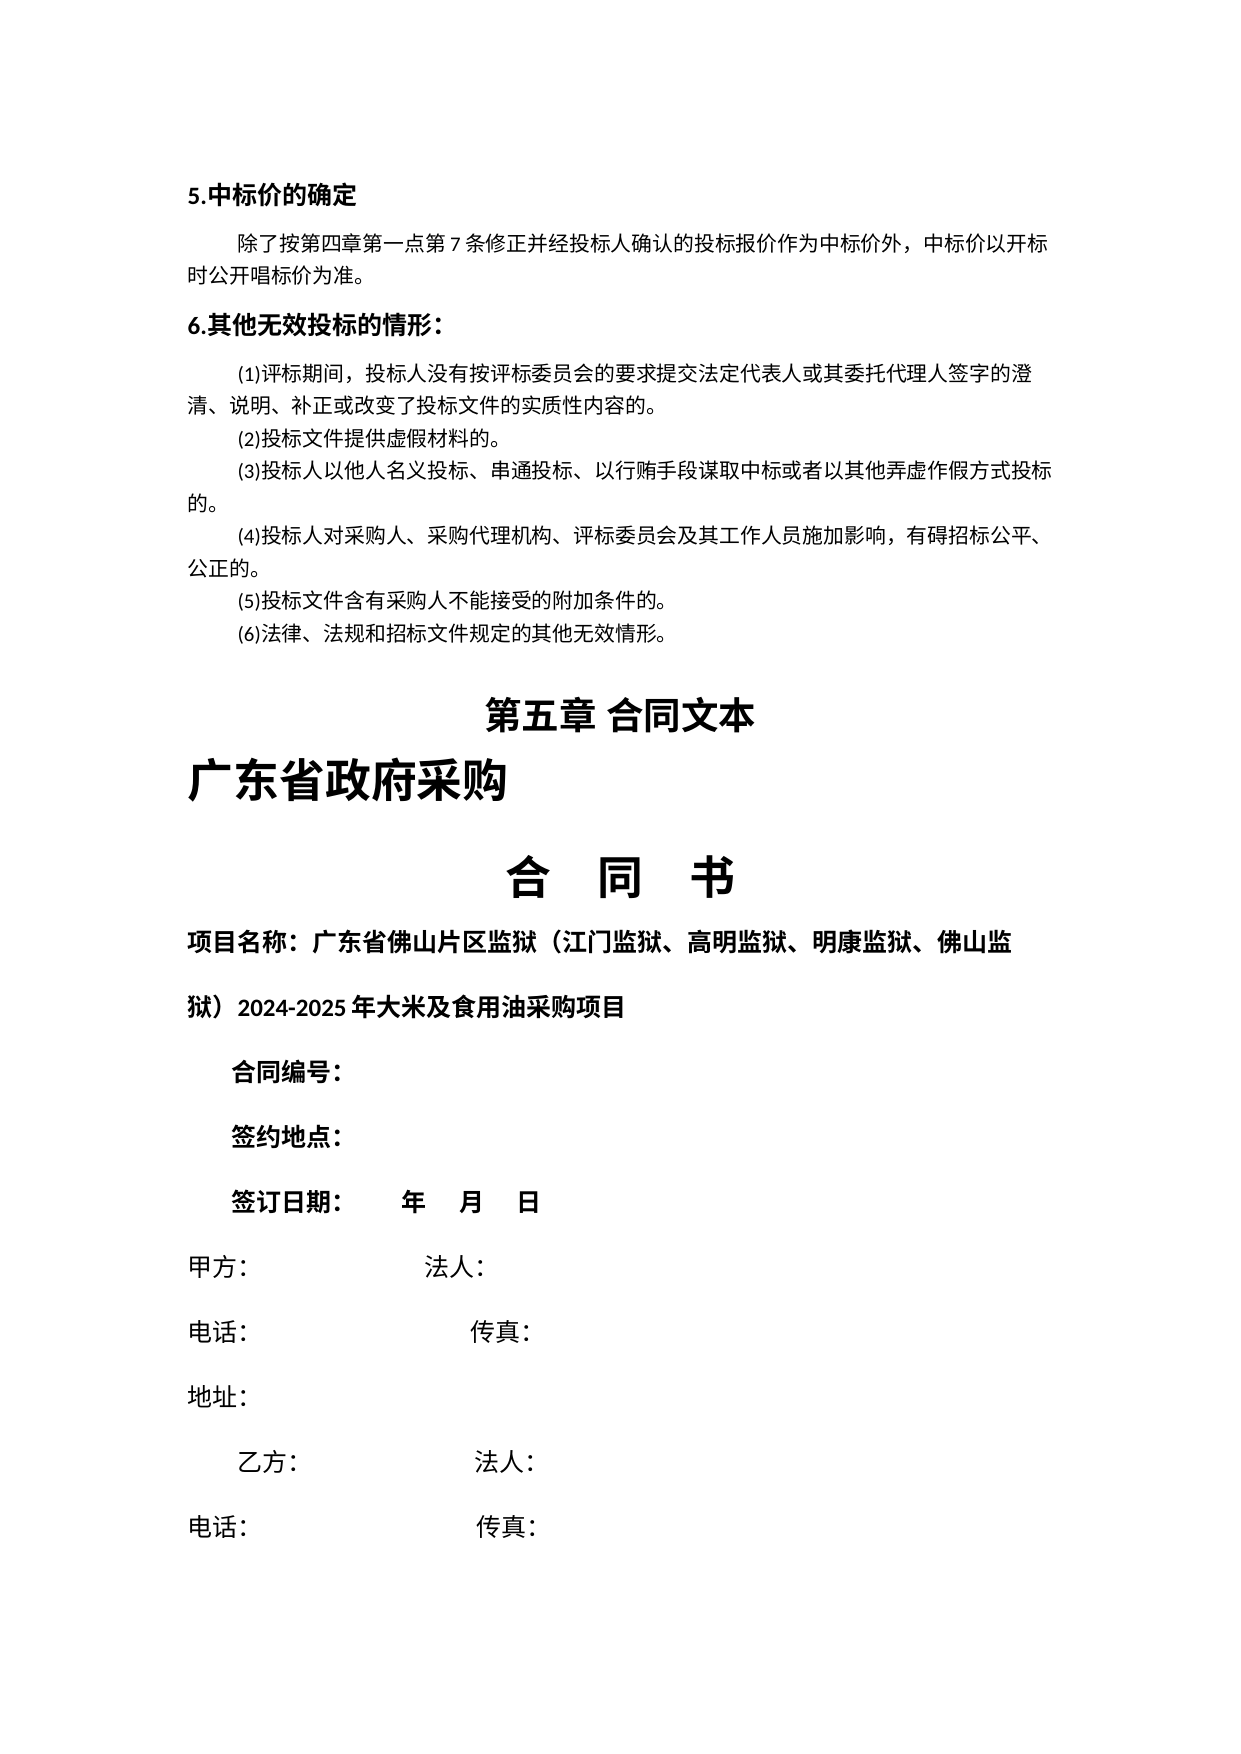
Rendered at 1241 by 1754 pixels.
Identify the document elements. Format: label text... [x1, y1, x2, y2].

text (2)投标文件提供虚假材料的。 [187, 422, 1053, 454]
text 5.中标价的确定 [187, 162, 1053, 227]
text 电话： 传真： [187, 1299, 1053, 1364]
text 第五章 合同文本 [187, 682, 1053, 747]
text 电话： 传真： [187, 1494, 1053, 1559]
text 签约地点： [231, 1104, 1053, 1169]
text (3)投标人以他人名义投标、串通投标、以行贿手段谋取中标或者以其他弄虚作假方式投标的。 [187, 454, 1053, 519]
text 项目名称：广东省佛山片区监狱（江门监狱、高明监狱、明康监狱、佛山监狱）2024-2025年大米及食用油采购项目 [187, 909, 1053, 1039]
text 6.其他无效投标的情形： [187, 292, 1053, 357]
text (1)评标期间，投标人没有按评标委员会的要求提交法定代表人或其委托代理人签字的澄清、说明、补正或改变了投标文件的实质性内容的。 [187, 357, 1053, 422]
text (5)投标文件含有采购人不能接受的附加条件的。 [187, 584, 1053, 617]
text 除了按第四章第一点第7条修正并经投标人确认的投标报价作为中标价外，中标价以开标时公开唱标价为准。 [187, 227, 1053, 292]
text (6)法律、法规和招标文件规定的其他无效情形。 [187, 617, 1053, 649]
text 签订日期： 年 月 日 [231, 1169, 1053, 1234]
text 地址： [187, 1364, 1053, 1429]
text 合 同 书 [187, 844, 1053, 909]
text (4)投标人对采购人、采购代理机构、评标委员会及其工作人员施加影响，有碍招标公平、公正的。 [187, 519, 1053, 584]
text 合同编号： [231, 1039, 1053, 1104]
text 甲方： 法人： [187, 1234, 1053, 1299]
text 乙方： 法人： [187, 1429, 1053, 1494]
text 广东省政府采购 [187, 747, 1053, 812]
